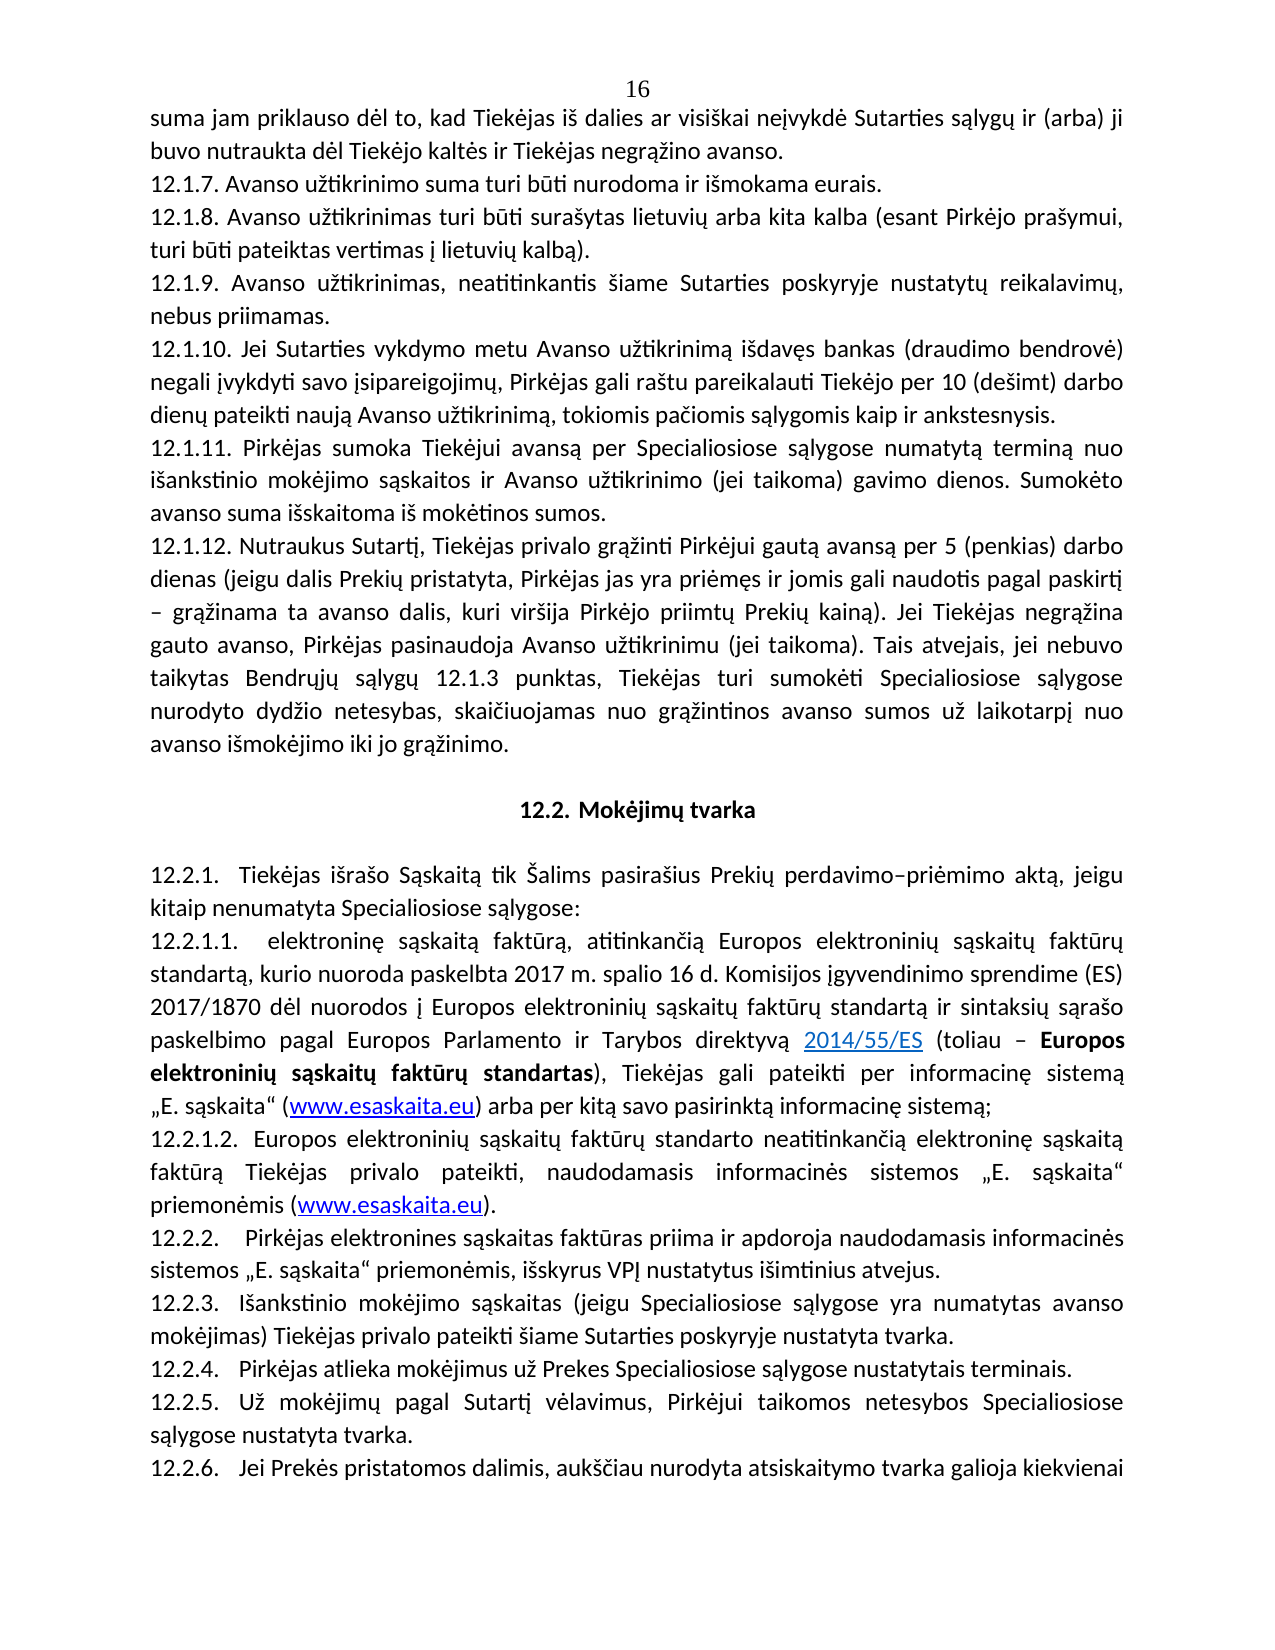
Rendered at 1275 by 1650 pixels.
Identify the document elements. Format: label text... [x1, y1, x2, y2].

text 12.1.9. Avanso užtikrinimas, neatitinkantis šiame Sutarties poskyryje nustatytų reikalavimų, nebus priimamas. [150, 267, 1125, 331]
text 12.2.3. Išankstinio mokėjimo sąskaitas (jeigu Specialiosiose sąlygose yra numatytas avanso mokėjimas) Tiekėjas privalo pateikti šiame Sutarties poskyryje nustatyta tvarka. [150, 1288, 1125, 1351]
text 12.2. Mokėjimų tvarka [150, 794, 1125, 824]
text 12.2.2. Pirkėjas elektronines sąskaitas faktūras priima ir apdoroja naudodamasis informacinės sistemos „E. sąskaita“ priemonėmis, išskyrus VPĮ nustatytus išimtinius atvejus. [150, 1222, 1125, 1285]
text 12.1.12. Nutraukus Sutartį, Tiekėjas privalo grąžinti Pirkėjui gautą avansą per 5 (penkias) darbo dienas (jeigu dalis Prekių pristatyta, Pirkėjas jas yra priėmęs ir jomis gali naudotis pagal paskirtį – grąžinama ta avanso dalis, kuri viršija Pirkėjo priimtų Prekių kainą). Jei Tiekėjas negrąžina gauto avanso, Pirkėjas pasinaudoja Avanso užtikrinimu (jei taikoma). Tais atvejais, jei nebuvo taikytas Bendrųjų sąlygų 12.1.3 punktas, Tiekėjas turi sumokėti Specialiosiose sąlygose nurodyto dydžio netesybas, skaičiuojamas nuo grąžintinos avanso sumos už laikotarpį nuo avanso išmokėjimo iki jo grąžinimo. [150, 531, 1125, 758]
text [150, 1452, 1125, 1483]
text 12.1.8. Avanso užtikrinimas turi būti surašytas lietuvių arba kita kalba (esant Pirkėjo prašymui, turi būti pateiktas vertimas į lietuvių kalbą). [150, 201, 1125, 265]
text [150, 103, 1125, 166]
text 12.2.1.2. Europos elektroninių sąskaitų faktūrų standarto neatitinkančią elektroninę sąskaitą faktūrą Tiekėjas privalo pateikti, naudodamasis informacinės sistemos „E. sąskaita“ priemonėmis (www.esaskaita.eu). [150, 1123, 1125, 1219]
text 12.2.1.1. elektroninę sąskaitą faktūrą, atitinkančią Europos elektroninių sąskaitų faktūrų standartą, kurio nuoroda paskelbta 2017 m. spalio 16 d. Komisijos įgyvendinimo sprendime (ES) 2017/1870 dėl nuorodos į Europos elektroninių sąskaitų faktūrų standartą ir sintaksių sąrašo paskelbimo pagal Europos Parlamento ir Tarybos direktyvą 2014/55/ES (toliau – Europos elektroninių sąskaitų faktūrų standartas), Tiekėjas gali pateikti per informacinę sistemą „E. sąskaita“ (www.esaskaita.eu) arba per kitą savo pasirinktą informacinę sistemą; [150, 926, 1125, 1121]
text 12.2.5. Už mokėjimų pagal Sutartį vėlavimus, Pirkėjui taikomos netesybos Specialiosiose sąlygose nustatyta tvarka. [150, 1386, 1125, 1450]
text 12.2.1. Tiekėjas išrašo Sąskaitą tik Šalims pasirašius Prekių perdavimo–priėmimo aktą, jeigu kitaip nenumatyta Specialiosiose sąlygose: [150, 860, 1125, 923]
text 12.2.4. Pirkėjas atlieka mokėjimus už Prekes Specialiosiose sąlygose nustatytais terminais. [150, 1353, 1125, 1384]
text 12.1.7. Avanso užtikrinimo suma turi būti nurodoma ir išmokama eurais. [150, 168, 1125, 199]
text 12.1.10. Jei Sutarties vykdymo metu Avanso užtikrinimą išdavęs bankas (draudimo bendrovė) negali įvykdyti savo įsipareigojimų, Pirkėjas gali raštu pareikalauti Tiekėjo per 10 (dešimt) darbo dienų pateikti naują Avanso užtikrinimą, tokiomis pačiomis sąlygomis kaip ir ankstesnysis. [150, 333, 1125, 429]
text 12.1.11. Pirkėjas sumoka Tiekėjui avansą per Specialiosiose sąlygose numatytą terminą nuo išankstinio mokėjimo sąskaitos ir Avanso užtikrinimo (jei taikoma) gavimo dienos. Sumokėto avanso suma išskaitoma iš mokėtinos sumos. [150, 432, 1125, 528]
